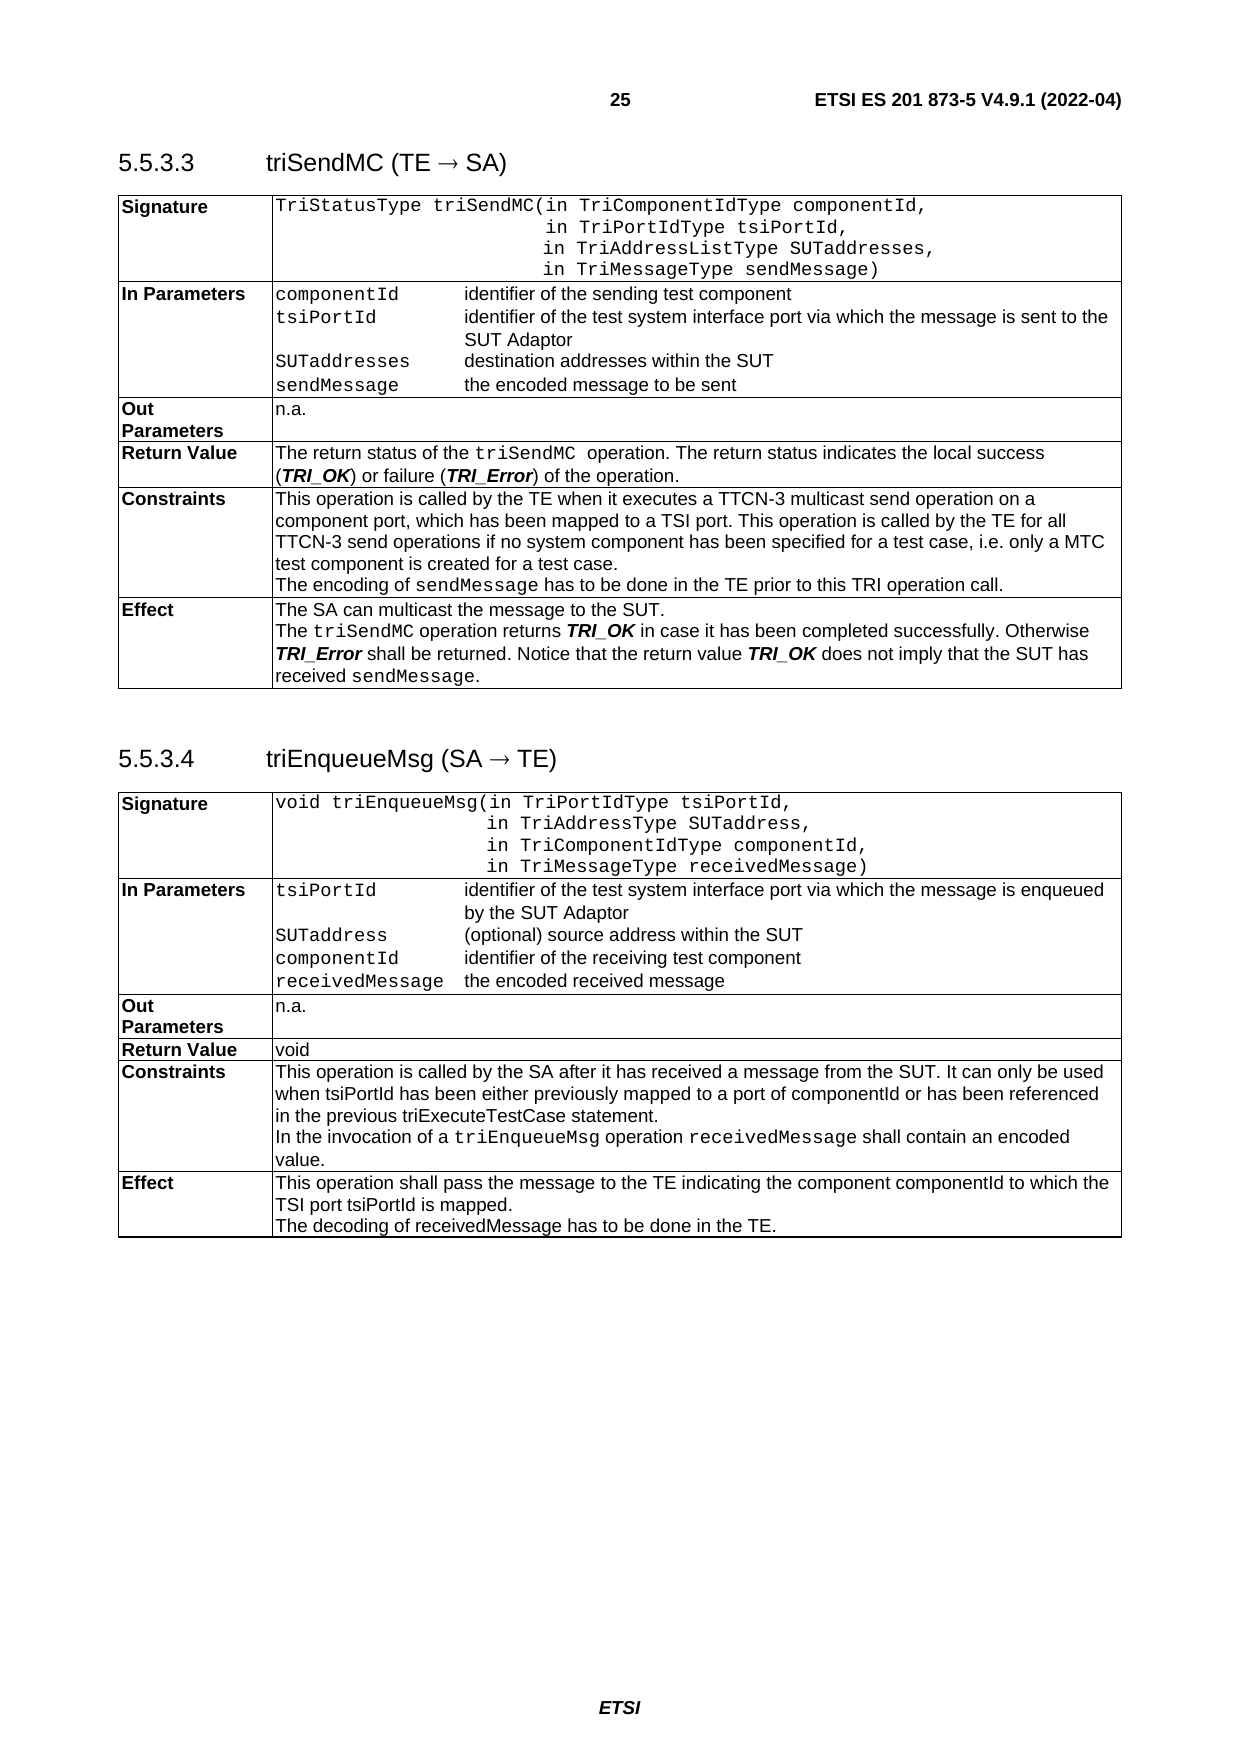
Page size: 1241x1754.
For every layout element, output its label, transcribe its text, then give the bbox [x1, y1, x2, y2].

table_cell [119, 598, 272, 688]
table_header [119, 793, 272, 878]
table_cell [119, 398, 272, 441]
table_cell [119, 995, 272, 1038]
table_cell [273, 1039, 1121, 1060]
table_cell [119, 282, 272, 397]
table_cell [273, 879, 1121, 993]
subtitle 5.5.3.3 triSendMC (TE SA) [118, 148, 1122, 176]
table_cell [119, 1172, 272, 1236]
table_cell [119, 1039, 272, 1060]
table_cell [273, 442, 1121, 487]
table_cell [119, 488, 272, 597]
subtitle 5.5.3.4 triEnqueueMsg (SA TE) [118, 744, 1122, 773]
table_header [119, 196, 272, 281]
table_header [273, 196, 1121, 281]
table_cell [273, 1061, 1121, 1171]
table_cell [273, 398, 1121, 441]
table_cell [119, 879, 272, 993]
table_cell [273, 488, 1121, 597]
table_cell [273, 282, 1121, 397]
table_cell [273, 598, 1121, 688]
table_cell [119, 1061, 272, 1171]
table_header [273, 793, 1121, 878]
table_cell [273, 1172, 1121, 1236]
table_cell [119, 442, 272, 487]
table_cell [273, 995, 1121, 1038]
